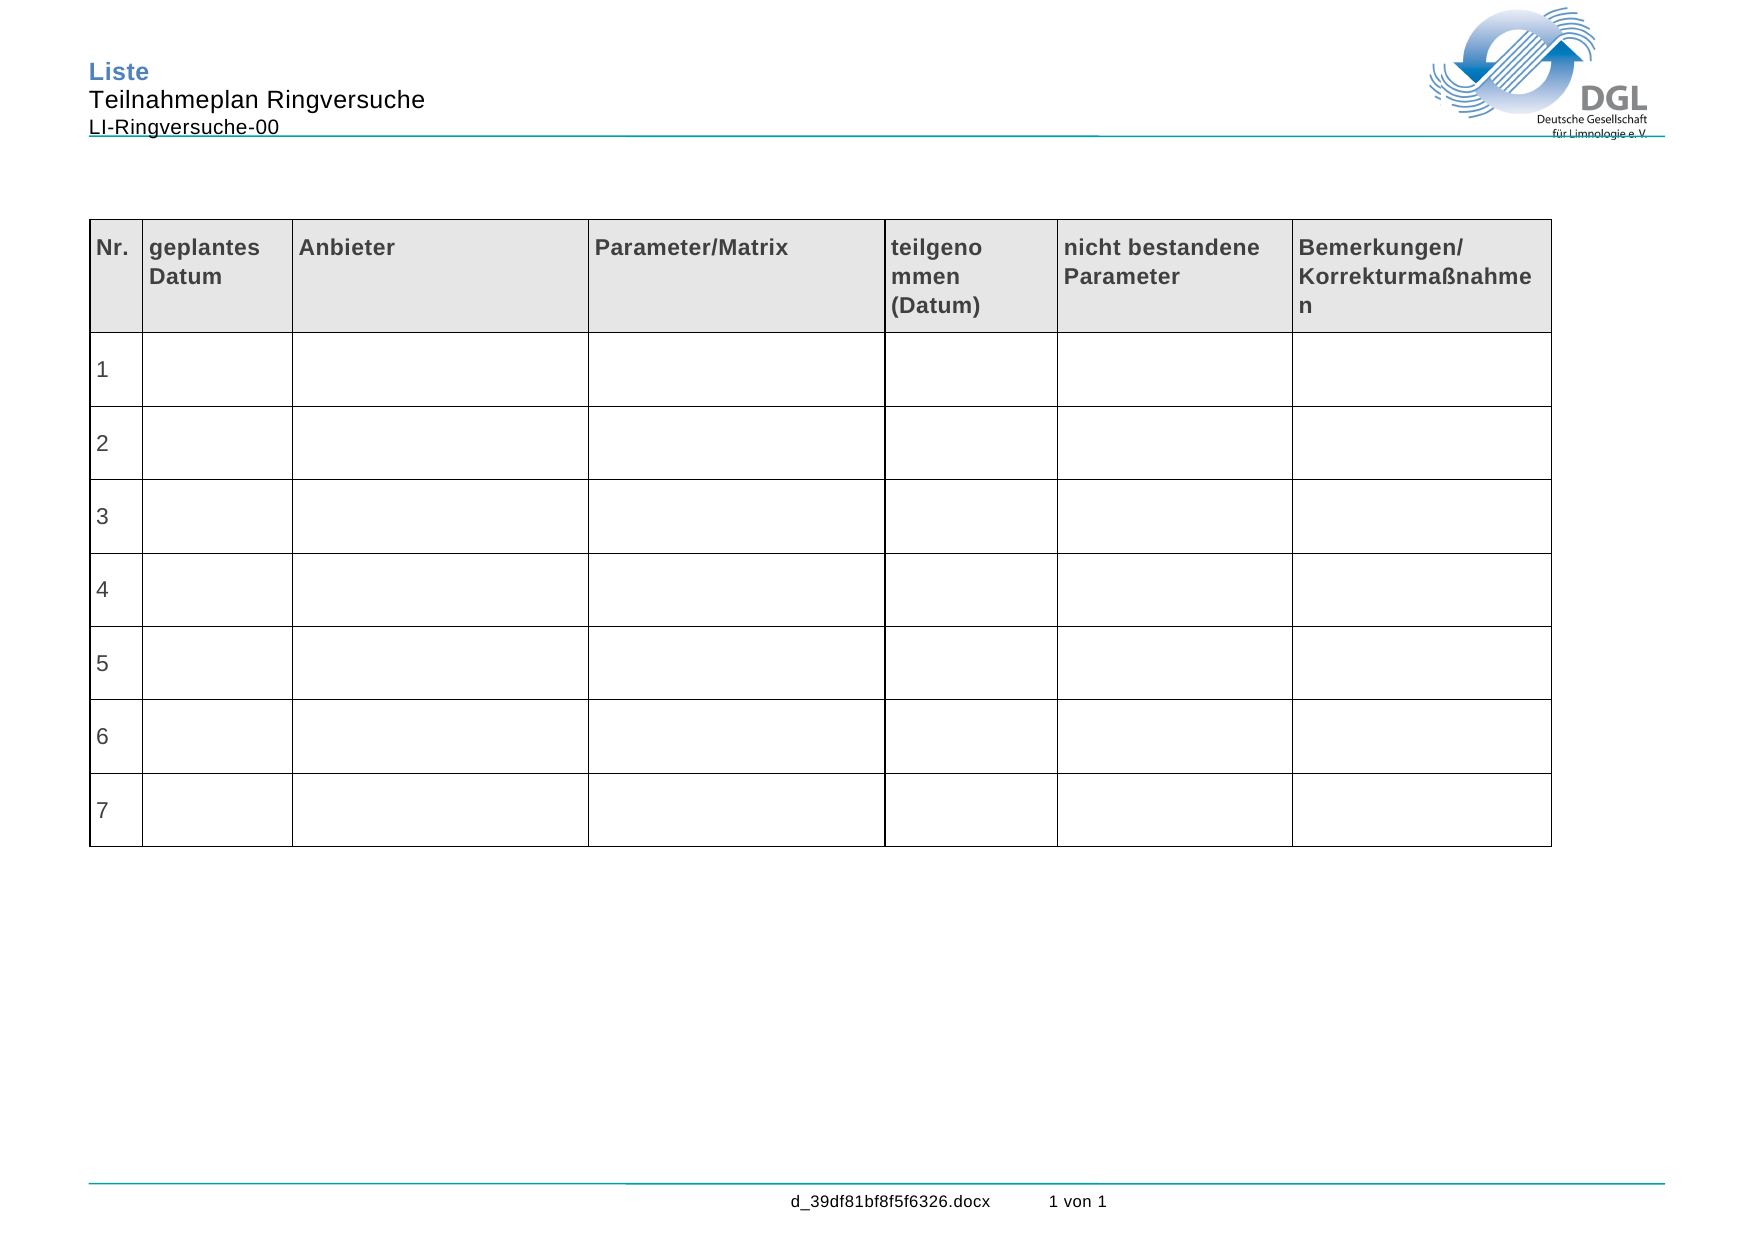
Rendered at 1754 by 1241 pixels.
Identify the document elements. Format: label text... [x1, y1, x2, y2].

table_cell 1 [91, 333, 142, 406]
table_cell [589, 627, 884, 699]
table_header Anbieter [293, 220, 588, 332]
table_cell [589, 774, 884, 846]
table_cell [1058, 407, 1292, 479]
table_cell 3 [91, 480, 142, 552]
table_cell [143, 627, 292, 699]
table_cell [1293, 333, 1551, 406]
table_cell [143, 480, 292, 552]
table_cell [293, 407, 588, 479]
picture [1429, 0, 1647, 135]
table_cell [886, 554, 1057, 626]
table_cell [1293, 554, 1551, 626]
table_header Nr. [91, 220, 142, 332]
table_cell [886, 627, 1057, 699]
table_cell [1293, 407, 1551, 479]
table_cell [589, 407, 884, 479]
table_cell [1293, 774, 1551, 846]
table_cell 4 [91, 554, 142, 626]
table_cell [1058, 774, 1292, 846]
table_header teilgenommen (Datum) [886, 220, 1057, 332]
table_cell 2 [91, 407, 142, 479]
table_cell [886, 407, 1057, 479]
table_cell [143, 407, 292, 479]
table_cell [143, 333, 292, 406]
table_cell 7 [91, 774, 142, 846]
table_cell 6 [91, 700, 142, 773]
table_cell [589, 333, 884, 406]
table_header Bemerkungen/ Korrekturmaßnahmen [1293, 220, 1551, 332]
table_cell 5 [91, 627, 142, 699]
table_header geplantes Datum [143, 220, 292, 332]
table_cell [143, 774, 292, 846]
table_cell [293, 480, 588, 552]
table_cell [1058, 554, 1292, 626]
table_cell [1058, 480, 1292, 552]
table_cell [293, 700, 588, 773]
table_cell [143, 700, 292, 773]
table_cell [886, 480, 1057, 552]
table_cell [589, 480, 884, 552]
table_cell [293, 554, 588, 626]
table_cell [1058, 627, 1292, 699]
table_cell [1293, 480, 1551, 552]
table_cell [886, 700, 1057, 773]
table_header nicht bestandene Parameter [1058, 220, 1292, 332]
table_cell [1058, 333, 1292, 406]
table_cell [589, 554, 884, 626]
table_header Parameter/Matrix [589, 220, 884, 332]
table_cell [143, 554, 292, 626]
table_cell [293, 333, 588, 406]
table_cell [1293, 700, 1551, 773]
table_cell [1293, 627, 1551, 699]
table_cell [886, 774, 1057, 846]
table_cell [293, 627, 588, 699]
table_cell [589, 700, 884, 773]
table_cell [1058, 700, 1292, 773]
table_cell [293, 774, 588, 846]
table_cell [886, 333, 1057, 406]
